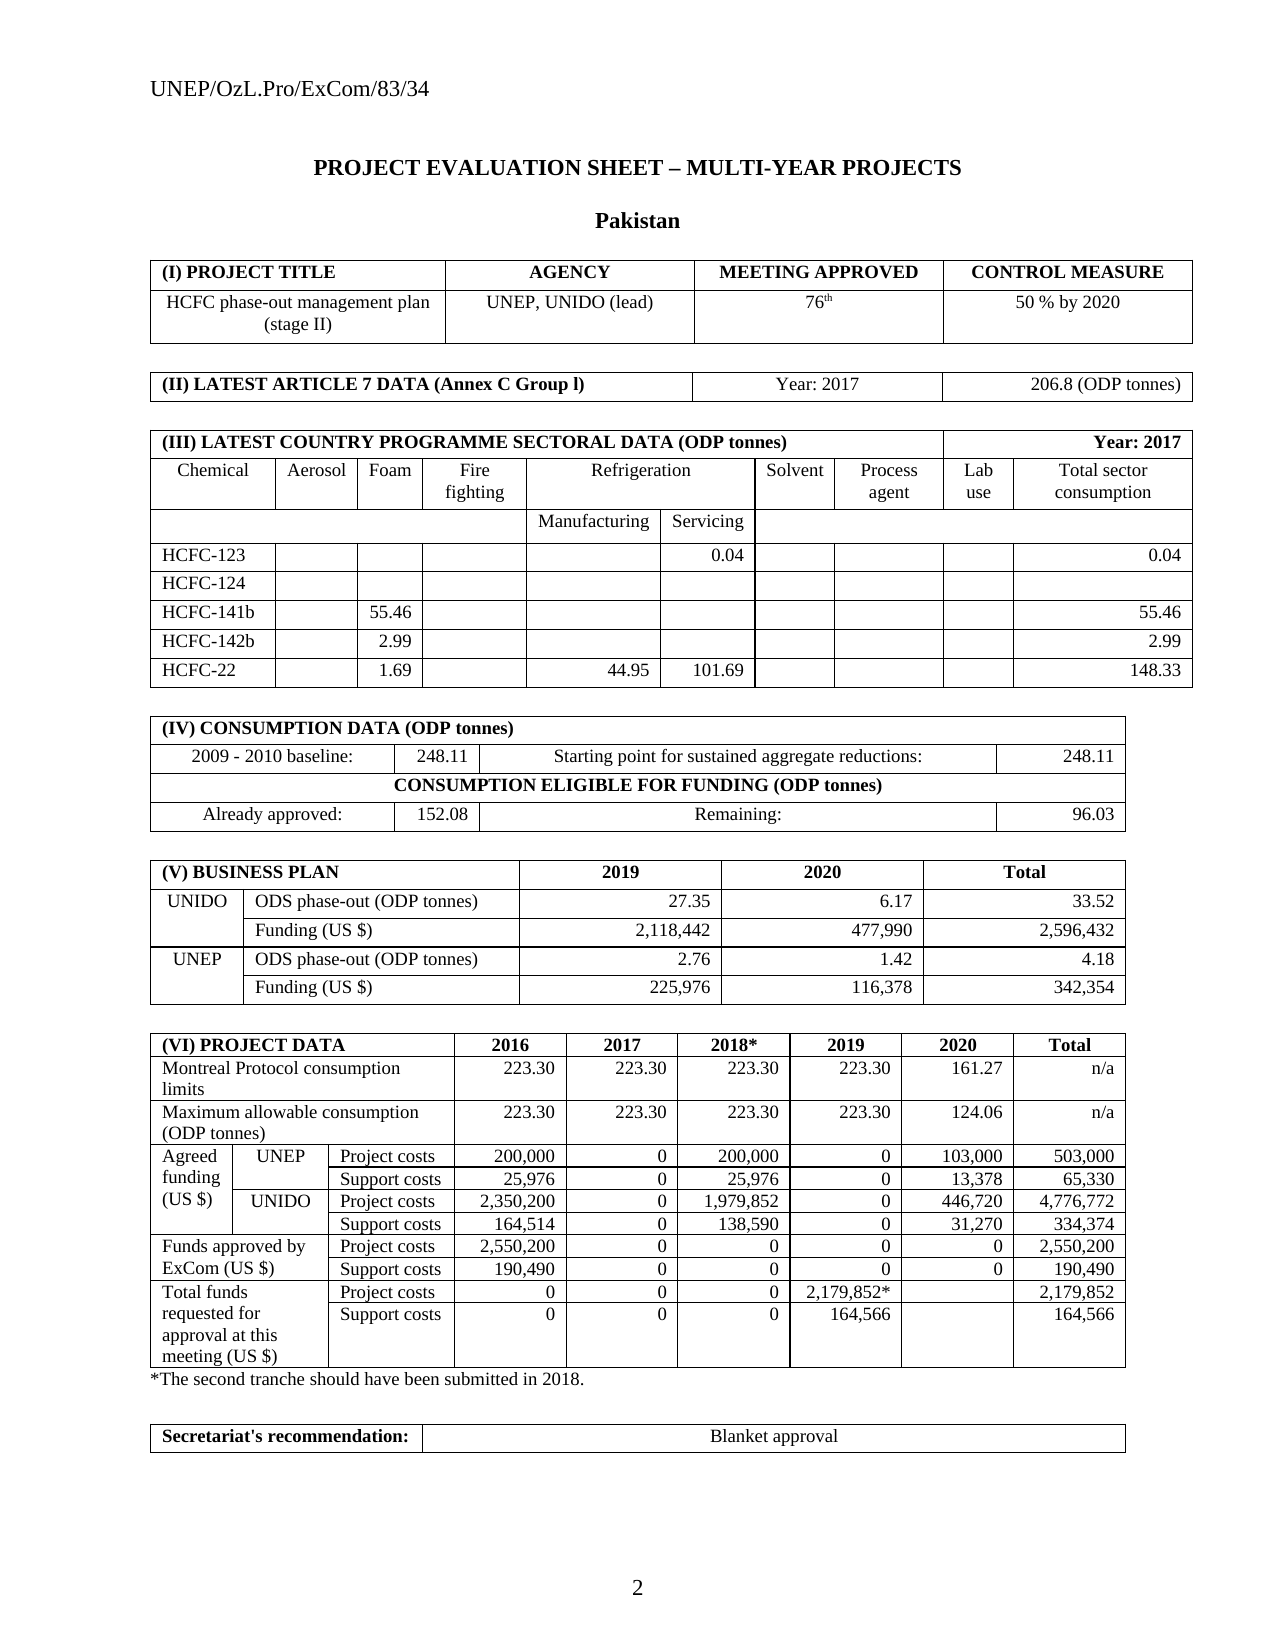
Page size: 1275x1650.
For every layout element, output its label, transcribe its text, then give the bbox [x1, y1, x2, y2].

table_header Secretariat's recommendation: [151, 1425, 422, 1452]
table_cell [756, 601, 834, 629]
table_cell 0 [791, 1235, 901, 1257]
table_cell 0 [678, 1303, 789, 1367]
table_header Total [924, 861, 1125, 889]
table_cell n/a [1014, 1057, 1125, 1100]
table_cell HCFC-142b [151, 630, 275, 658]
table_cell [423, 659, 526, 687]
table_cell Lab use [944, 459, 1013, 509]
table_header Year: 2017 [944, 431, 1192, 458]
table_cell 0 [567, 1168, 677, 1189]
table_cell Servicing [661, 510, 754, 542]
table_cell 2,118,442 [520, 919, 721, 946]
table_cell 200,000 [455, 1145, 566, 1166]
table_header CONTROL MEASURE [944, 261, 1192, 290]
table_cell 116,378 [722, 976, 923, 1004]
table_cell HCFC-22 [151, 659, 275, 687]
table_header AGENCY [446, 261, 694, 290]
table_cell 223.30 [678, 1057, 789, 1100]
table_cell 2.99 [1014, 630, 1192, 658]
table_cell 342,354 [924, 976, 1125, 1004]
table_cell 223.30 [567, 1057, 677, 1100]
table_cell HCFC-141b [151, 601, 275, 629]
table_cell [902, 1303, 1013, 1367]
table_cell UNEP, UNIDO (lead) [446, 291, 694, 343]
table_cell Project costs [329, 1235, 454, 1257]
table_cell 0 [678, 1258, 789, 1279]
table_cell [661, 572, 754, 600]
table_cell 190,490 [455, 1258, 566, 1279]
table_cell 164,566 [1014, 1303, 1125, 1367]
table_cell Total sector consumption [1014, 459, 1192, 509]
table_cell [276, 630, 357, 658]
table_cell 0 [678, 1281, 789, 1302]
table_cell [756, 572, 834, 600]
table_header (V) BUSINESS PLAN [151, 861, 519, 889]
table_cell Aerosol [276, 459, 357, 509]
table_cell [944, 601, 1013, 629]
table_cell 0 [455, 1281, 566, 1302]
table_cell 223.30 [678, 1101, 789, 1144]
table_cell 190,490 [1014, 1258, 1125, 1279]
table_cell Manufacturing [527, 510, 660, 542]
table_header 2018* [678, 1034, 789, 1056]
table_cell [527, 601, 660, 629]
table_cell [151, 510, 526, 542]
table_cell [661, 630, 754, 658]
table_cell 2,550,200 [455, 1235, 566, 1257]
table_cell 223.30 [455, 1057, 566, 1100]
table_cell [527, 572, 660, 600]
table_cell [423, 630, 526, 658]
table_cell 223.30 [791, 1057, 901, 1100]
table_cell [835, 659, 943, 687]
table_cell 4,776,772 [1014, 1190, 1125, 1212]
table_cell 138,590 [678, 1213, 789, 1234]
table_cell [527, 630, 660, 658]
table_cell 25,976 [678, 1168, 789, 1189]
table_cell 13,378 [902, 1168, 1013, 1189]
table_cell Support costs [329, 1213, 454, 1234]
table_cell 103,000 [902, 1145, 1013, 1166]
table_cell 0.04 [1014, 544, 1192, 571]
table_cell 124.06 [902, 1101, 1013, 1144]
table_cell 2,350,200 [455, 1190, 566, 1212]
table_cell 0 [791, 1213, 901, 1234]
table_cell [423, 544, 526, 571]
table_cell [527, 544, 660, 571]
table_cell ODS phase-out (ODP tonnes) [244, 948, 519, 975]
table_cell Starting point for sustained aggregate reductions: [480, 745, 996, 773]
table_cell 4.18 [924, 948, 1125, 975]
table_cell Agreed funding (US $) [151, 1145, 232, 1234]
table_cell Process agent [835, 459, 943, 509]
table_cell [423, 601, 526, 629]
table_cell 334,374 [1014, 1213, 1125, 1234]
table_header 2016 [455, 1034, 566, 1056]
table_cell 2.76 [520, 948, 721, 975]
table_cell [1014, 572, 1192, 600]
table_header 206.8 (ODP tonnes) [943, 373, 1192, 401]
table_cell 0 [791, 1145, 901, 1166]
table_cell 65,330 [1014, 1168, 1125, 1189]
table_cell 0 [567, 1281, 677, 1302]
table_cell 33.52 [924, 890, 1125, 917]
table_cell [358, 544, 422, 571]
table_cell 101.69 [661, 659, 754, 687]
table_cell [944, 630, 1013, 658]
table_cell Fire fighting [423, 459, 526, 509]
table_cell Chemical [151, 459, 275, 509]
table_cell Funds approved by ExCom (US $) [151, 1235, 328, 1279]
table_cell 0 [902, 1258, 1013, 1279]
table_cell 2,179,852* [791, 1281, 901, 1302]
table_cell 2009 - 2010 baseline: [151, 745, 394, 773]
table_cell Already approved: [151, 803, 394, 831]
table_cell 223.30 [567, 1101, 677, 1144]
table_cell [276, 601, 357, 629]
table_cell [423, 572, 526, 600]
table_cell 0 [902, 1235, 1013, 1257]
table_cell [835, 544, 943, 571]
table_cell 1.69 [358, 659, 422, 687]
table_cell 161.27 [902, 1057, 1013, 1100]
table_cell [944, 659, 1013, 687]
table_header (IV) CONSUMPTION DATA (ODP tonnes) [151, 717, 1125, 744]
table_cell HCFC phase-out management plan (stage II) [151, 291, 445, 343]
table_cell [276, 572, 357, 600]
table_cell Remaining: [480, 803, 996, 831]
table_cell 0 [791, 1168, 901, 1189]
table_cell 225,976 [520, 976, 721, 1004]
table_header 2020 [902, 1034, 1013, 1056]
table_header Blanket approval [423, 1425, 1125, 1452]
text *The second tranche should have been submitted in 2018. [150, 1368, 1125, 1389]
table_cell Maximum allowable consumption (ODP tonnes) [151, 1101, 454, 1144]
table_cell 223.30 [455, 1101, 566, 1144]
table_header (II) LATEST ARTICLE 7 DATA (Annex C Group l) [151, 373, 692, 401]
table_cell 248.11 [395, 745, 479, 773]
table_cell 2,550,200 [1014, 1235, 1125, 1257]
table_cell Project costs [329, 1145, 454, 1166]
table_cell 25,976 [455, 1168, 566, 1189]
table_cell Funding (US $) [244, 976, 519, 1004]
table_cell 44.95 [527, 659, 660, 687]
table_cell 0 [791, 1258, 901, 1279]
table_cell Project costs [329, 1190, 454, 1212]
table_cell n/a [1014, 1101, 1125, 1144]
table_cell [756, 544, 834, 571]
table_cell 31,270 [902, 1213, 1013, 1234]
table_cell 1.42 [722, 948, 923, 975]
table_cell 96.03 [997, 803, 1125, 831]
table_cell Refrigeration [527, 459, 754, 509]
table_header MEETING APPROVED [695, 261, 943, 290]
table_cell [276, 544, 357, 571]
table_cell 2.99 [358, 630, 422, 658]
table_cell [756, 510, 1192, 542]
table_cell Support costs [329, 1258, 454, 1279]
table_cell 0 [791, 1190, 901, 1212]
text Pakistan [150, 207, 1125, 233]
table_cell [756, 630, 834, 658]
table_header 2019 [791, 1034, 901, 1056]
table_header (III) LATEST COUNTRY PROGRAMME SECTORAL DATA (ODP tonnes) [151, 431, 943, 458]
table_cell 55.46 [1014, 601, 1192, 629]
table_cell Foam [358, 459, 422, 509]
table_cell 0 [567, 1190, 677, 1212]
table_cell Montreal Protocol consumption limits [151, 1057, 454, 1100]
table_cell 76th [695, 291, 943, 343]
table_cell 223.30 [791, 1101, 901, 1144]
table_cell [358, 572, 422, 600]
table_cell 55.46 [358, 601, 422, 629]
table_cell 2,179,852 [1014, 1281, 1125, 1302]
table_header Year: 2017 [693, 373, 942, 401]
table_header 2020 [722, 861, 923, 889]
table_cell UNEP [151, 948, 243, 1004]
table_header 2017 [567, 1034, 677, 1056]
table_cell 477,990 [722, 919, 923, 946]
table_cell 0 [567, 1235, 677, 1257]
table_cell 27.35 [520, 890, 721, 917]
table_cell 0 [567, 1213, 677, 1234]
table_cell 0 [567, 1145, 677, 1166]
table_cell [276, 659, 357, 687]
table_cell Total funds requested for approval at this meeting (US $) [151, 1281, 328, 1367]
table_cell Solvent [756, 459, 834, 509]
table_cell 0 [567, 1258, 677, 1279]
table_cell UNEP [233, 1145, 328, 1189]
table_cell Support costs [329, 1303, 454, 1367]
table_cell 248.11 [997, 745, 1125, 773]
table_cell UNIDO [233, 1190, 328, 1234]
table_cell [944, 544, 1013, 571]
text PROJECT EVALUATION SHEET – MULTI-YEAR PROJECTS [150, 154, 1125, 180]
table_cell 152.08 [395, 803, 479, 831]
table_cell [944, 572, 1013, 600]
table_header 2019 [520, 861, 721, 889]
table_cell Project costs [329, 1281, 454, 1302]
table_cell [661, 601, 754, 629]
table_cell 0.04 [661, 544, 754, 571]
table_cell 164,514 [455, 1213, 566, 1234]
table_header (VI) PROJECT DATA [151, 1034, 454, 1056]
table_cell [835, 630, 943, 658]
table_cell 0 [678, 1235, 789, 1257]
table_cell UNIDO [151, 890, 243, 946]
table_cell [835, 601, 943, 629]
table_cell [756, 659, 834, 687]
table_cell ODS phase-out (ODP tonnes) [244, 890, 519, 917]
table_cell HCFC-124 [151, 572, 275, 600]
table_cell 2,596,432 [924, 919, 1125, 946]
table_cell Funding (US $) [244, 919, 519, 946]
table_cell 200,000 [678, 1145, 789, 1166]
table_cell CONSUMPTION ELIGIBLE FOR FUNDING (ODP tonnes) [151, 774, 1125, 802]
table_cell 0 [455, 1303, 566, 1367]
table_cell 446,720 [902, 1190, 1013, 1212]
table_cell [835, 572, 943, 600]
table_cell HCFC-123 [151, 544, 275, 571]
table_cell 0 [567, 1303, 677, 1367]
table_cell 164,566 [791, 1303, 901, 1367]
table_cell 148.33 [1014, 659, 1192, 687]
table_cell Support costs [329, 1168, 454, 1189]
table_cell [902, 1281, 1013, 1302]
table_cell 503,000 [1014, 1145, 1125, 1166]
table_header (I) PROJECT TITLE [151, 261, 445, 290]
table_header Total [1014, 1034, 1125, 1056]
table_cell 1,979,852 [678, 1190, 789, 1212]
table_cell 50 % by 2020 [944, 291, 1192, 343]
table_cell 6.17 [722, 890, 923, 917]
